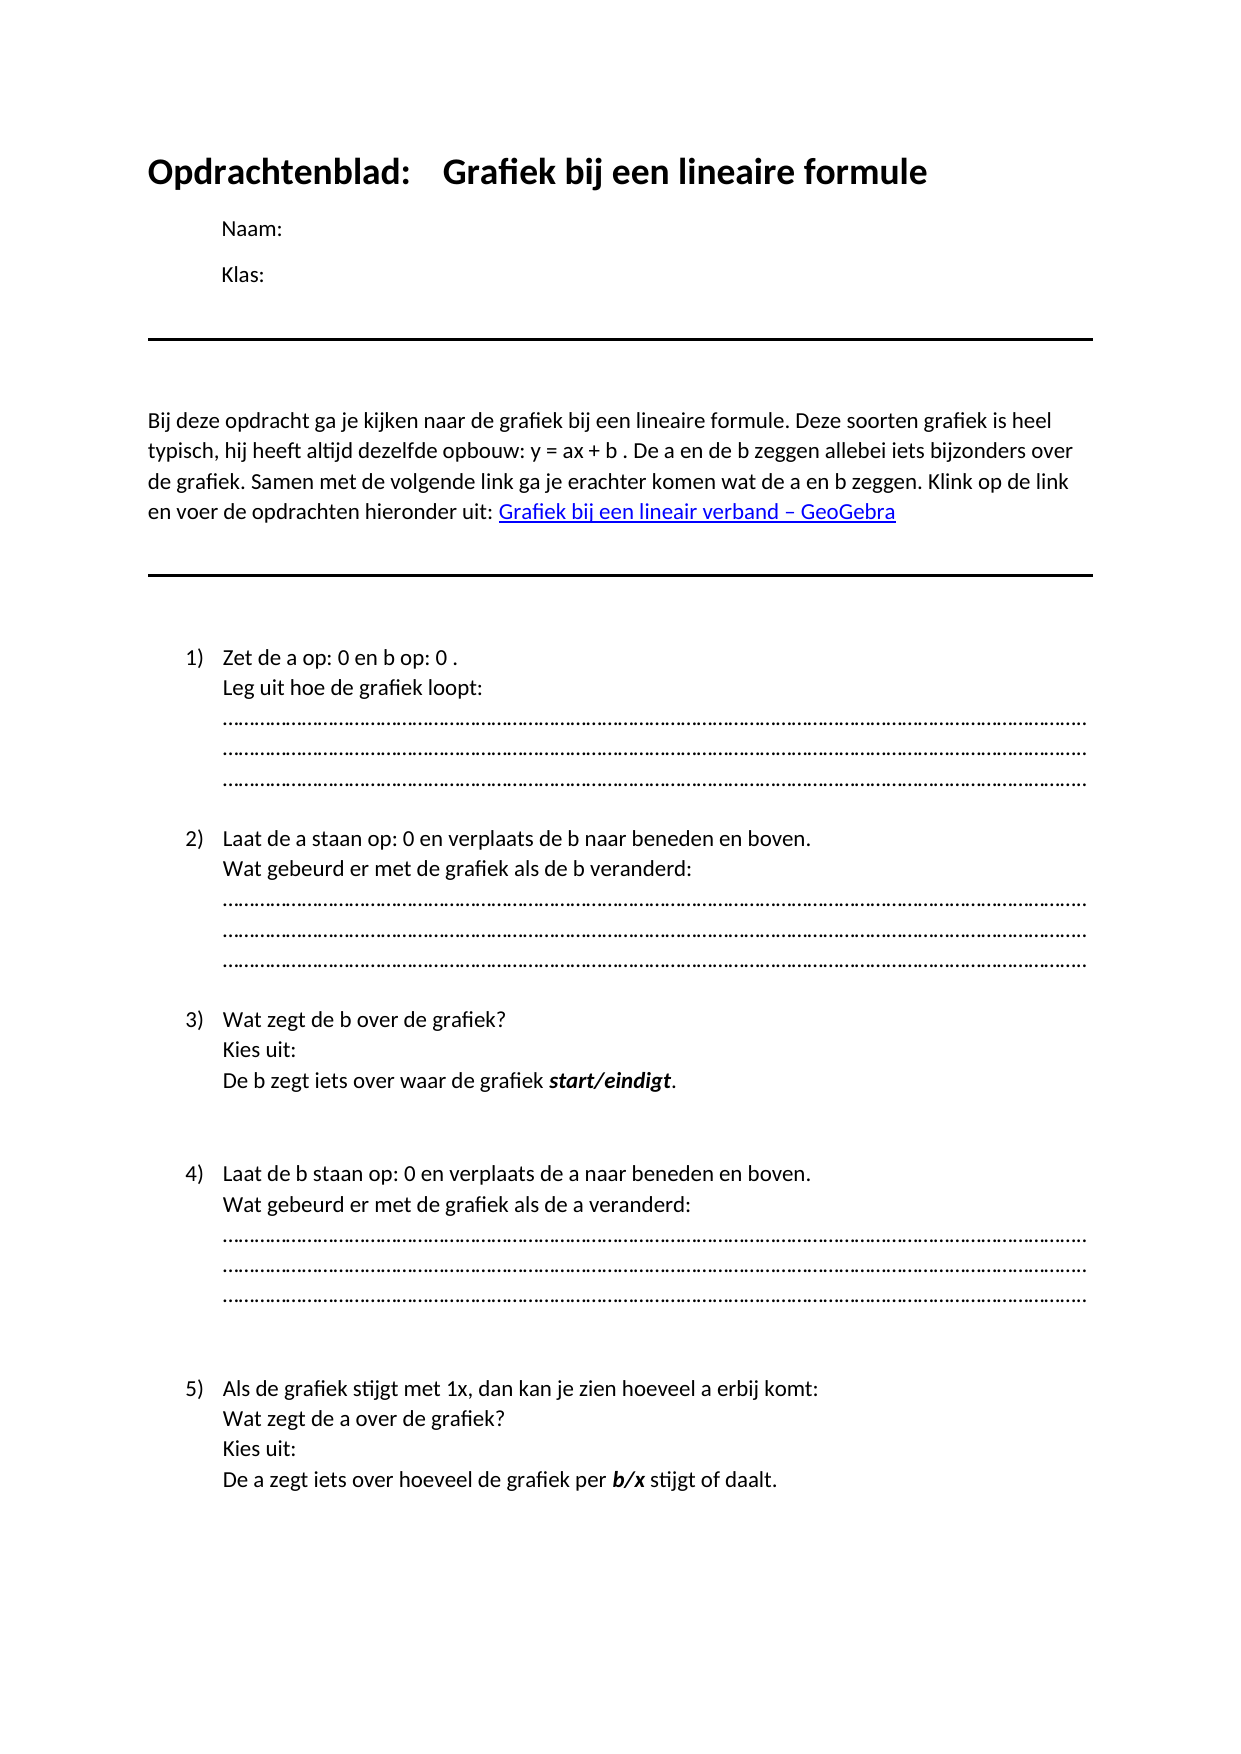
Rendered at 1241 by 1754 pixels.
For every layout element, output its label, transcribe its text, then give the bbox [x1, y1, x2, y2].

list De a zegt iets over hoeveel de grafiek per b/x stijgt of daalt. [223, 1465, 1093, 1493]
list ……………………………………………………………………………………………………………………………………………….. [223, 733, 1093, 762]
list Wat zegt de a over de grafiek? [223, 1404, 1093, 1432]
list ……………………………………………………………………………………………………………………………………………….. [223, 945, 1093, 973]
list De b zegt iets over waar de grafiek start/eindigt. [223, 1066, 1093, 1094]
text Naam: [148, 214, 1093, 242]
list Als de grafiek stijgt met 1x, dan kan je zien hoeveel a erbij komt: [185, 1374, 1093, 1402]
text Klas: [148, 261, 1093, 289]
list Wat gebeurd er met de grafiek als de b veranderd: [223, 854, 1093, 882]
list Leg uit hoe de grafiek loopt: [223, 673, 1093, 701]
list ……………………………………………………………………………………………………………………………………………….. [223, 1250, 1093, 1278]
list Wat zegt de b over de grafiek? [185, 1005, 1093, 1033]
list Laat de a staan op: 0 en verplaats de b naar beneden en boven. [185, 824, 1093, 852]
list ……………………………………………………………………………………………………………………………………………….. [223, 915, 1093, 943]
list ……………………………………………………………………………………………………………………………………………….. [223, 703, 1093, 731]
text Opdrachtenblad: Grafiek bij een lineaire formule [148, 148, 1093, 193]
list Kies uit: [223, 1434, 1093, 1463]
list ……………………………………………………………………………………………………………………………………………….. [223, 884, 1093, 913]
list Kies uit: [223, 1036, 1093, 1064]
list Wat gebeurd er met de grafiek als de a veranderd: [223, 1190, 1093, 1218]
list ……………………………………………………………………………………………………………………………………………….. [223, 764, 1093, 792]
text Bij deze opdracht ga je kijken naar de grafiek bij een lineaire formule. Deze soorten grafiek is heel typisch, hij heeft altijd dezelfde opbouw: y = ax + b . De a en de b zeggen allebei iets bijzonders over de grafiek. Samen met de volgende link ga je erachter komen wat de a en b zeggen. Klink op de link en voer de opdrachten hieronder uit: Grafiek bij een lineair verband – GeoGebra [148, 406, 1093, 525]
list ……………………………………………………………………………………………………………………………………………….. [223, 1220, 1093, 1248]
list ……………………………………………………………………………………………………………………………………………….. [223, 1280, 1093, 1308]
list Zet de a op: 0 en b op: 0 . [185, 643, 1093, 671]
list Laat de b staan op: 0 en verplaats de a naar beneden en boven. [185, 1159, 1093, 1188]
